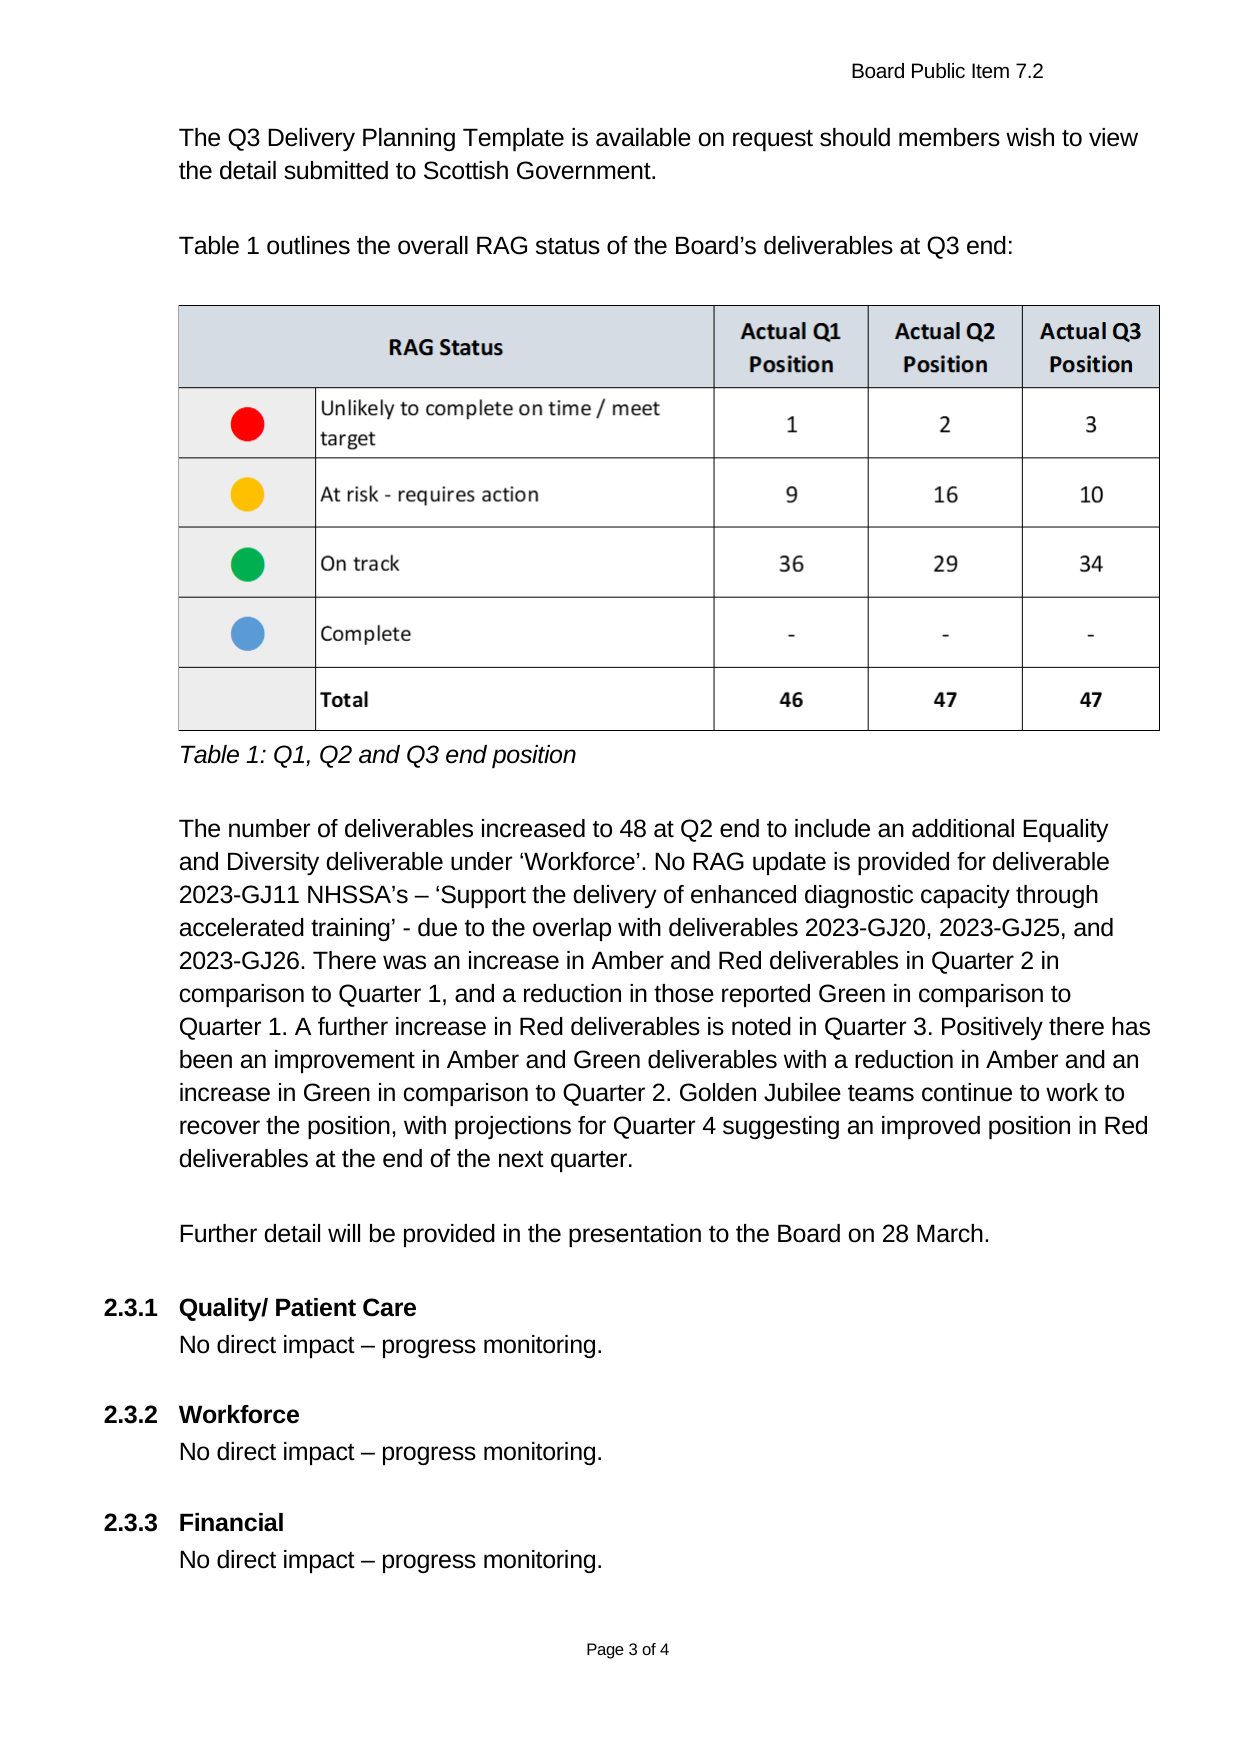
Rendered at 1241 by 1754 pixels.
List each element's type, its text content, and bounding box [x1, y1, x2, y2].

text Further detail will be provided in the presentation to the Board on 28 March. [178, 1218, 1152, 1247]
subtitle 2.3.2 Workforce [103, 1400, 1152, 1429]
subtitle 2.3.3 Financial [103, 1507, 1152, 1536]
text The number of deliverables increased to 48 at Q2 end to include an additional Equality and Diversity deliverable under ‘Workforce’. No RAG update is provided for deliverable 2023-GJ11 NHSSA’s – ‘Support the delivery of enhanced diagnostic capacity through accelerated training’ - due to the overlap with deliverables 2023-GJ20, 2023-GJ25, and 2023-GJ26. There was an increase in Amber and Red deliverables in Quarter 2 in comparison to Quarter 1, and a reduction in those reported Green in comparison to Quarter 1. A further increase in Red deliverables is noted in Quarter 3. Positively there has been an improvement in Amber and Green deliverables with a reduction in Amber and an increase in Green in comparison to Quarter 2. Golden Jubilee teams continue to work to recover the position, with projections for Quarter 4 suggesting an improved position in Red deliverables at the end of the next quarter. [178, 814, 1152, 1173]
subtitle 2.3.1 Quality/ Patient Care [103, 1293, 1152, 1322]
text No direct impact – progress monitoring. [178, 1330, 1152, 1359]
picture [178, 305, 1161, 732]
text No direct impact – progress monitoring. [178, 1437, 1152, 1466]
text Table 1: Q1, Q2 and Q3 end position [178, 739, 1152, 768]
text The Q3 Delivery Planning Template is available on request should members wish to view the detail submitted to Scottish Government. [178, 123, 1152, 185]
text Table 1 outlines the overall RAG status of the Board’s deliverables at Q3 end: [178, 231, 1152, 259]
text No direct impact – progress monitoring. [178, 1545, 1152, 1573]
